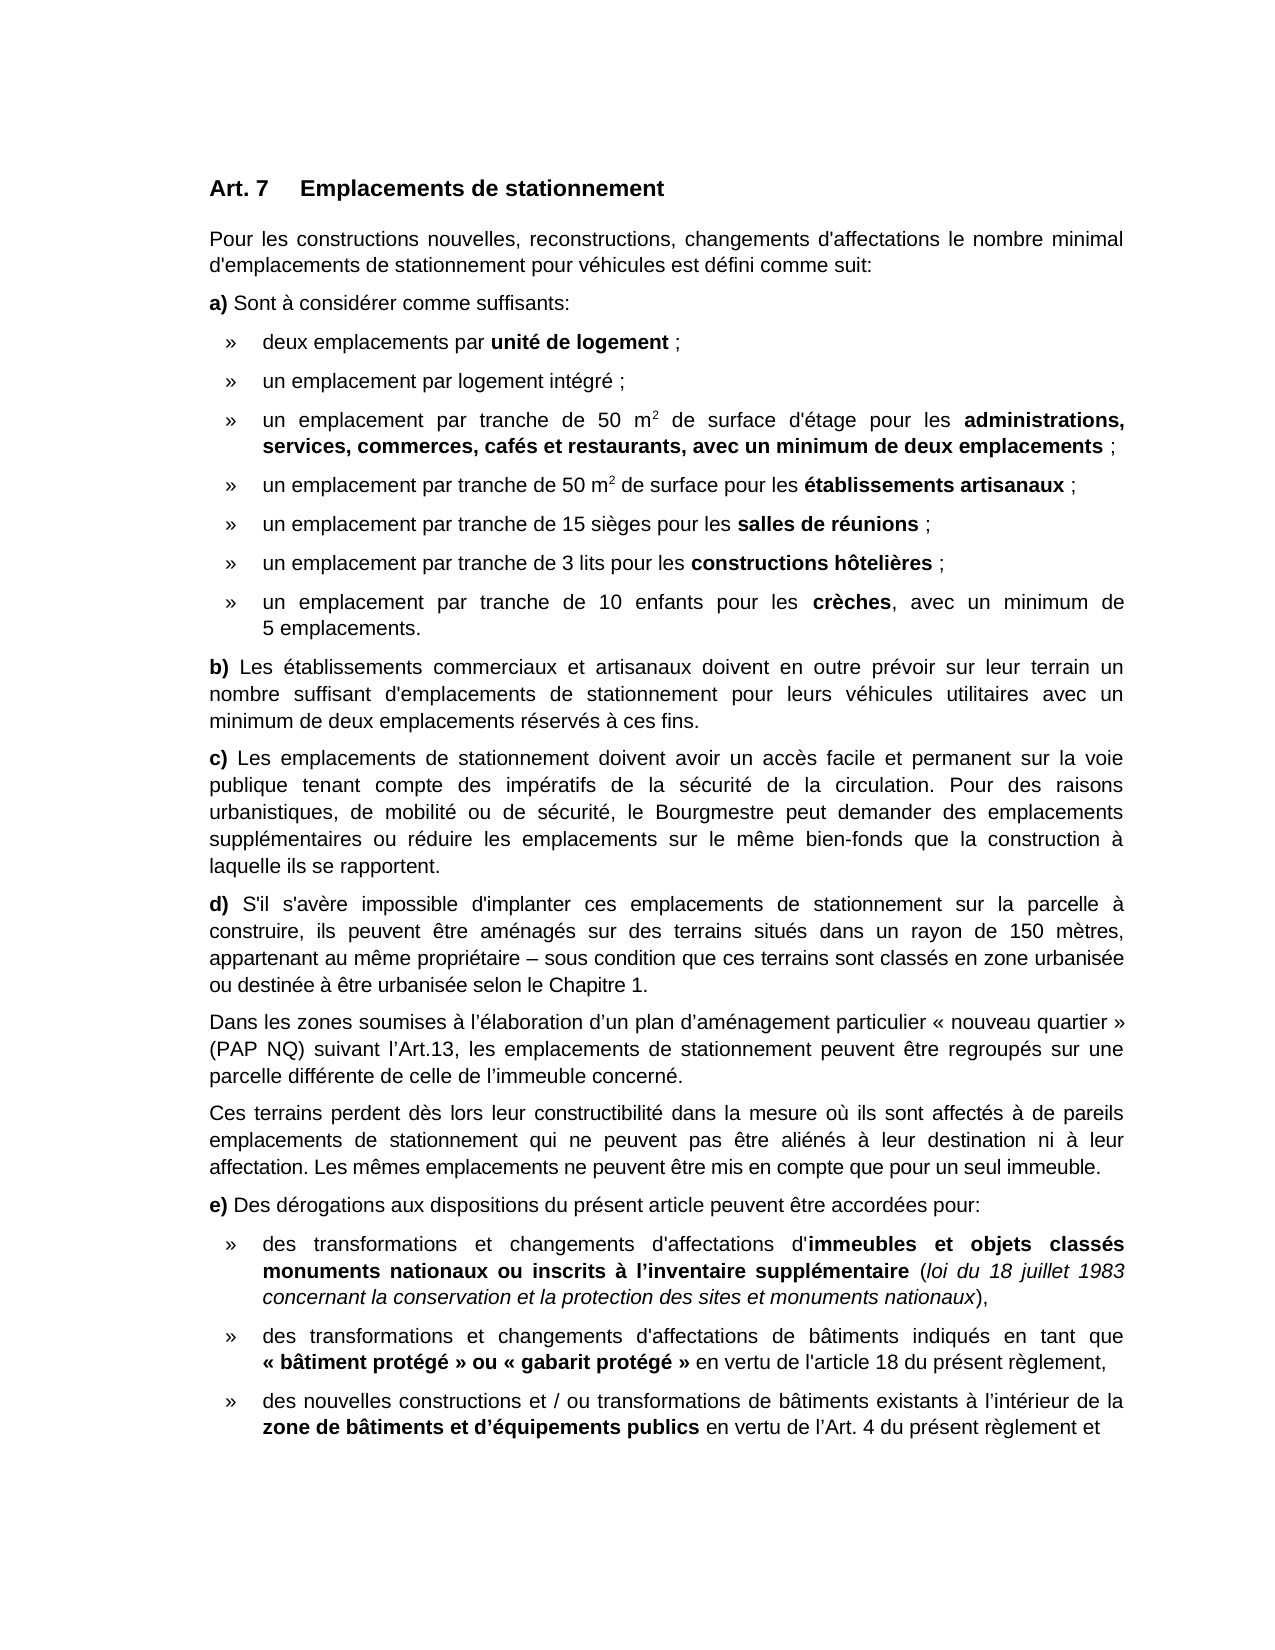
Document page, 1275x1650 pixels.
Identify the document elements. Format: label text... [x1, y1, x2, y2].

text Ces terrains perdent dès lors leur constructibilité dans la mesure où ils sont affectés à de pareils emplacements de stationnement qui ne peuvent pas être aliénés à leur destination ni à leur affectation. Les mêmes emplacements ne peuvent être mis en compte que pour un seul immeuble. [209, 1101, 1125, 1179]
text un emplacement par tranche de 50 m2 de surface pour les établissements artisanaux ; [225, 473, 1125, 497]
text d) S'il s'avère impossible d'implanter ces emplacements de stationnement sur la parcelle à construire, ils peuvent être aménagés sur des terrains situés dans un rayon de 150 mètres, appartenant au même propriétaire – sous condition que ces terrains sont classés en zone urbanisée ou destinée à être urbanisée selon le Chapitre 1. [209, 892, 1125, 996]
text e) Des dérogations aux dispositions du présent article peuvent être accordées pour: [209, 1193, 1125, 1217]
text des nouvelles constructions et / ou transformations de bâtiments existants à l’intérieur de la zone de bâtiments et d’équipements publics en vertu de l’Art. 4 du présent règlement et [225, 1389, 1125, 1439]
text un emplacement par tranche de 50 m2 de surface d'étage pour les administrations, services, commerces, cafés et restaurants, avec un minimum de deux emplacements ; [225, 408, 1125, 458]
text deux emplacements par unité de logement ; [225, 330, 1125, 354]
text Pour les constructions nouvelles, reconstructions, changements d'affectations le nombre minimal d'emplacements de stationnement pour véhicules est défini comme suit: [209, 226, 1125, 277]
subtitle Art. 7 Emplacements de stationnement [209, 175, 1125, 201]
text des transformations et changements d'affectations d'immeubles et objets classés monuments nationaux ou inscrits à l’inventaire supplémentaire (loi du 18 juillet 1983 concernant la conservation et la protection des sites et monuments nationaux), [225, 1232, 1125, 1309]
text Dans les zones soumises à l’élaboration d’un plan d’aménagement particulier « nouveau quartier » (PAP NQ) suivant l’Art.13, les emplacements de stationnement peuvent être regroupés sur une parcelle différente de celle de l’immeuble concerné. [209, 1010, 1125, 1088]
text un emplacement par tranche de 15 sièges pour les salles de réunions ; [225, 512, 1125, 536]
text des transformations et changements d'affectations de bâtiments indiqués en tant que « bâtiment protégé » ou « gabarit protégé » en vertu de l'article 18 du présent règlement, [225, 1324, 1125, 1374]
text b) Les établissements commerciaux et artisanaux doivent en outre prévoir sur leur terrain un nombre suffisant d'emplacements de stationnement pour leurs véhicules utilitaires avec un minimum de deux emplacements réservés à ces fins. [209, 655, 1125, 733]
text un emplacement par tranche de 3 lits pour les constructions hôtelières ; [225, 551, 1125, 575]
text un emplacement par logement intégré ; [225, 369, 1125, 393]
text un emplacement par tranche de 10 enfants pour les crèches, avec un minimum de 5 emplacements. [225, 590, 1125, 640]
text a) Sont à considérer comme suffisants: [209, 291, 1125, 315]
text c) Les emplacements de stationnement doivent avoir un accès facile et permanent sur la voie publique tenant compte des impératifs de la sécurité de la circulation. Pour des raisons urbanistiques, de mobilité ou de sécurité, le Bourgmestre peut demander des emplacements supplémentaires ou réduire les emplacements sur le même bien-fonds que la construction à laquelle ils se rapportent. [209, 746, 1125, 878]
